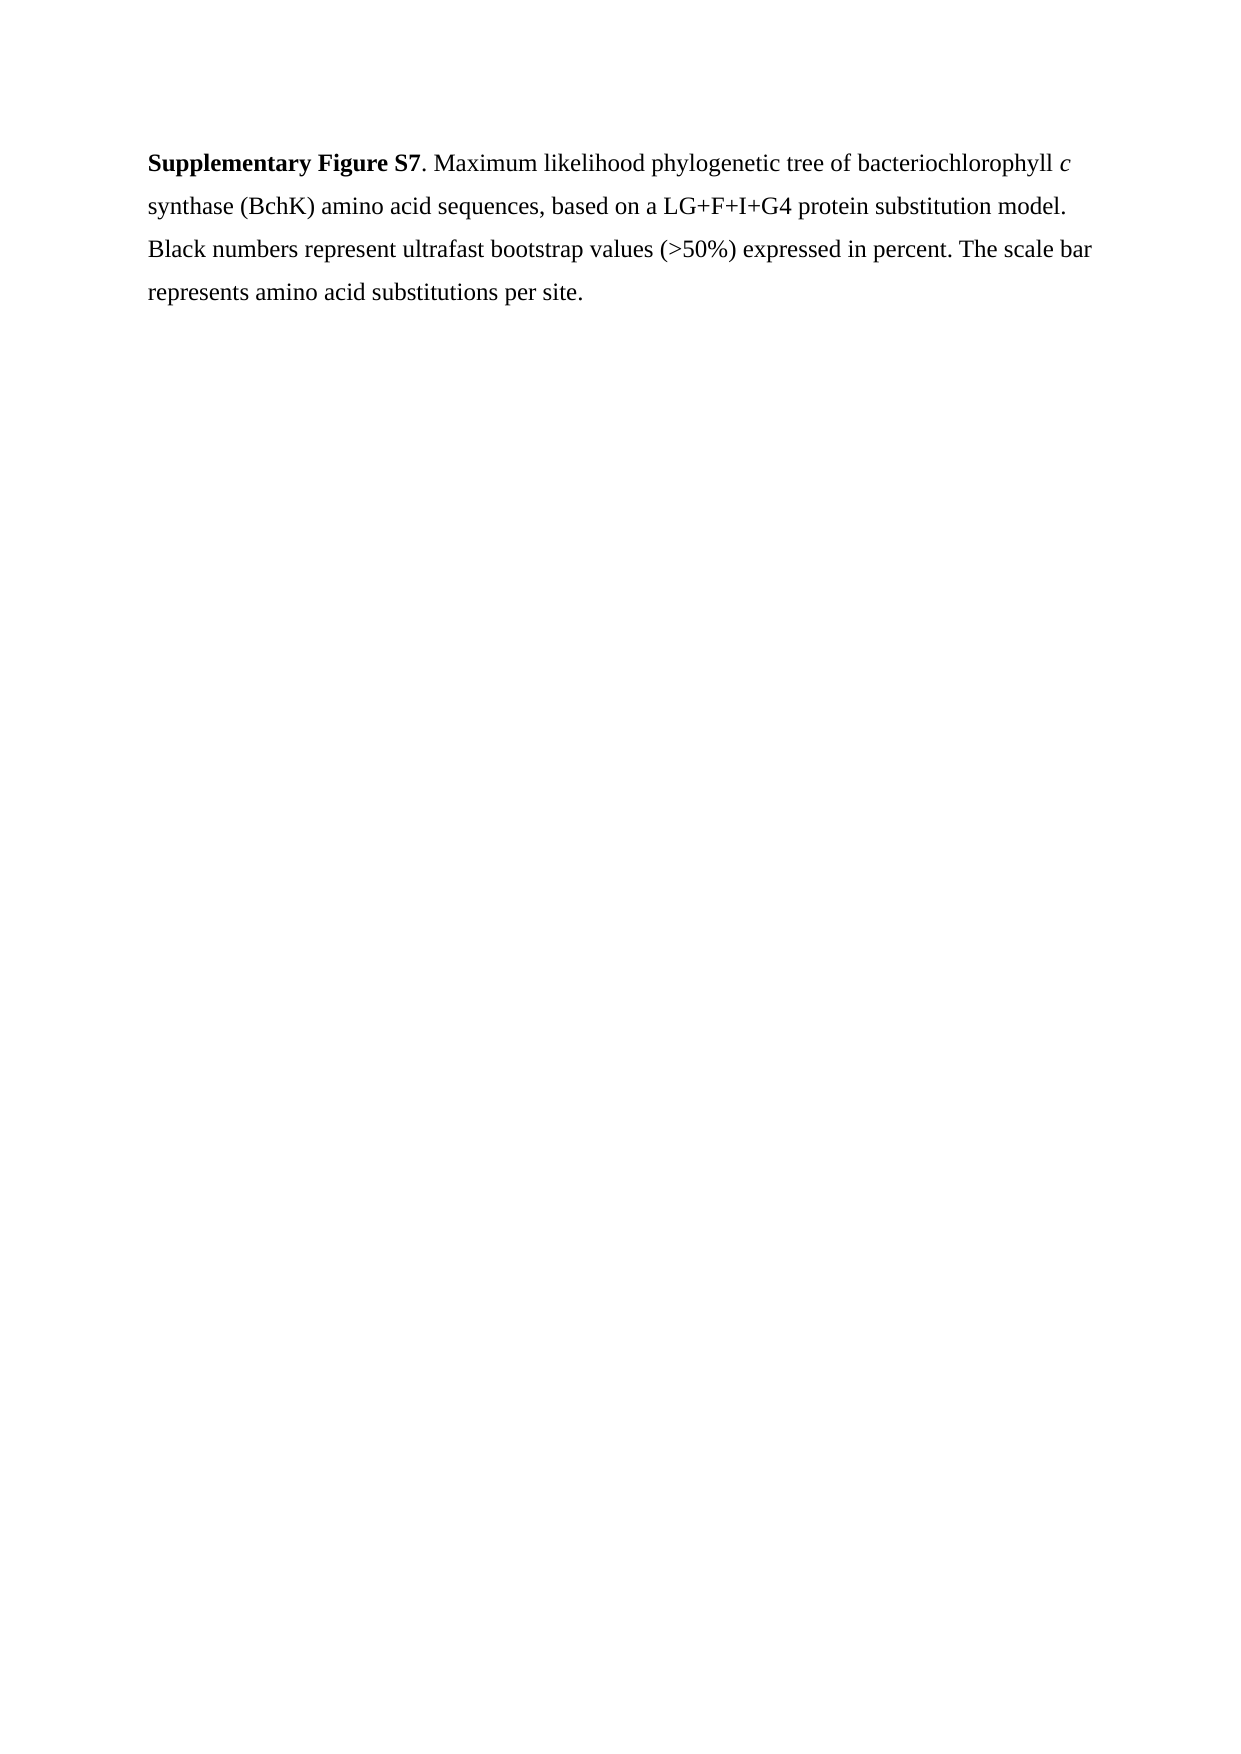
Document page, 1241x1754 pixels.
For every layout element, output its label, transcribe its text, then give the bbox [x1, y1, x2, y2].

text Supplementary Figure S7. Maximum likelihood phylogenetic tree of bacteriochlorophyll c synthase (BchK) amino acid sequences, based on a LG+F+I+G4 protein substitution model. Black numbers represent ultrafast bootstrap values (>50%) expressed in percent. The scale bar represents amino acid substitutions per site. [148, 148, 1093, 306]
